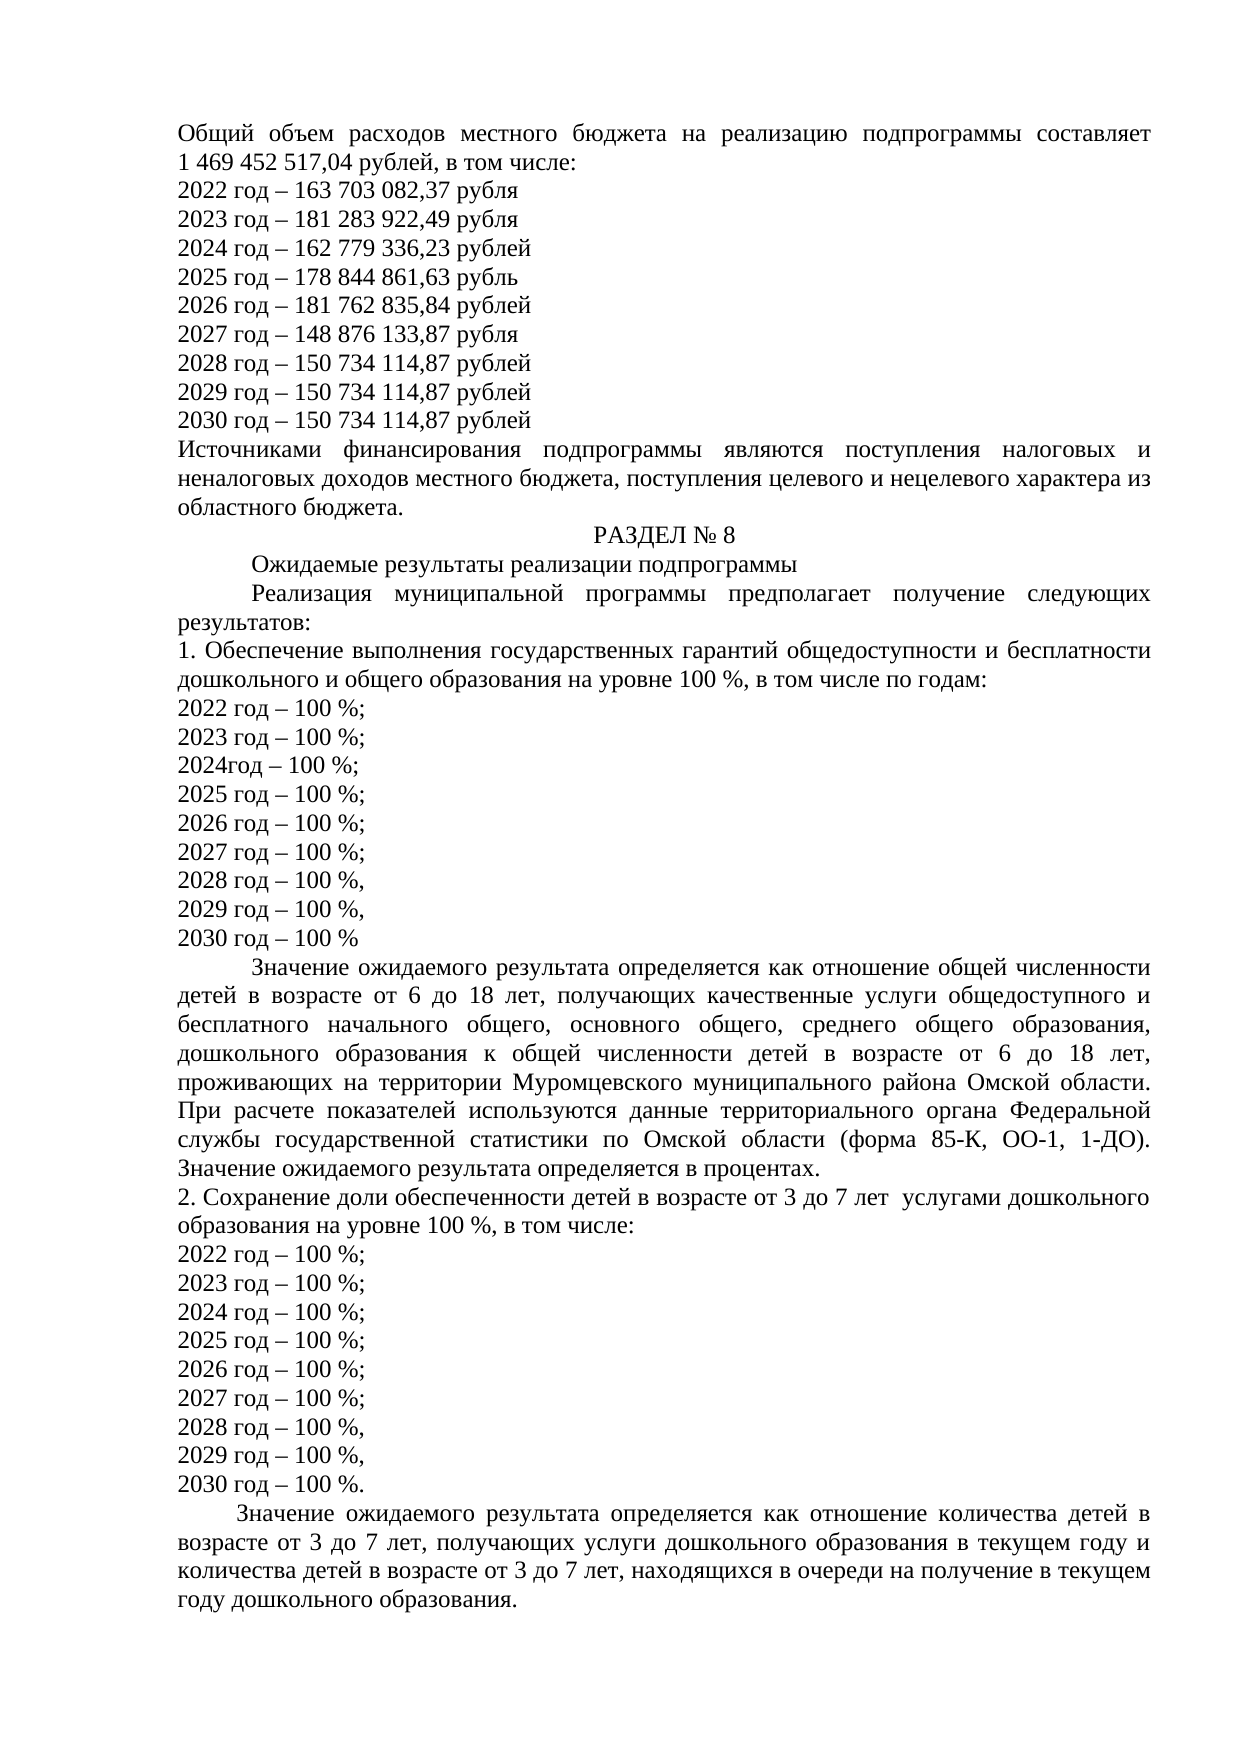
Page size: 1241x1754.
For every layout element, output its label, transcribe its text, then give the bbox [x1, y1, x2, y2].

text 2025 год – 100 %; [177, 779, 1152, 808]
text 2023 год – 181 283 922,49 рубля [177, 204, 1152, 233]
text 1. Обеспечение выполнения государственных гарантий общедоступности и бесплатности дошкольного и общего образования на уровне 100 %, в том числе по годам: [177, 636, 1152, 693]
text Общий объем расходов местного бюджета на реализацию подпрограммы составляет 1 469 452 517,04 рублей, в том числе: [177, 118, 1152, 176]
text 2028 год – 150 734 114,87 рублей [177, 348, 1152, 377]
text 2028 год – 100 %, [177, 866, 1152, 894]
text 2024 год – 162 779 336,23 рублей [177, 233, 1152, 262]
text 2030 год – 100 % [177, 923, 1152, 952]
text 2027 год – 100 %; [177, 1383, 1152, 1412]
text 2022 год – 163 703 082,37 рубля [177, 176, 1152, 204]
text 2029 год – 150 734 114,87 рублей [177, 377, 1152, 406]
text 2024 год – 100 %; [177, 1297, 1152, 1326]
text 2030 год – 100 %. [177, 1469, 1152, 1498]
text РАЗДЕЛ № 8 [177, 521, 1152, 549]
text 2027 год – 148 876 133,87 рубля [177, 319, 1152, 348]
text 2028 год – 100 %, [177, 1412, 1152, 1441]
text 2025 год – 100 %; [177, 1326, 1152, 1354]
text Значение ожидаемого результата определяется как отношение общей численности детей в возрасте от 6 до 18 лет, получающих качественные услуги общедоступного и бесплатного начального общего, основного общего, среднего общего образования, дошкольного образования к общей численности детей в возрасте от 6 до 18 лет, проживающих на территории Муромцевского муниципального района Омской области. При расчете показателей используются данные территориального органа Федеральной службы государственной статистики по Омской области (форма 85-К, ОО-1, 1-ДО). Значение ожидаемого результата определяется в процентах. [177, 952, 1152, 1182]
text 2030 год – 150 734 114,87 рублей [177, 406, 1152, 434]
text 2. Сохранение доли обеспеченности детей в возрасте от 3 до 7 лет услугами дошкольного образования на уровне 100 %, в том числе: [177, 1182, 1152, 1239]
text 2026 год – 100 %; [177, 1354, 1152, 1383]
text Источниками финансирования подпрограммы являются поступления налоговых и неналоговых доходов местного бюджета, поступления целевого и нецелевого характера из областного бюджета. [177, 434, 1152, 521]
text 2026 год – 181 762 835,84 рублей [177, 291, 1152, 319]
text 2022 год – 100 %; [177, 1239, 1152, 1268]
text 2025 год – 178 844 861,63 рубль [177, 262, 1152, 291]
text 2029 год – 100 %, [177, 1441, 1152, 1469]
text 2023 год – 100 %; [177, 1268, 1152, 1297]
text 2022 год – 100 %; [177, 693, 1152, 722]
text Ожидаемые результаты реализации подпрограммы [177, 549, 1152, 578]
text 2029 год – 100 %, [177, 894, 1152, 923]
text Реализация муниципальной программы предполагает получение следующих результатов: [177, 578, 1152, 636]
text 2023 год – 100 %; [177, 722, 1152, 751]
text Значение ожидаемого результата определяется как отношение количества детей в возрасте от 3 до 7 лет, получающих услуги дошкольного образования в текущем году и количества детей в возрасте от 3 до 7 лет, находящихся в очереди на получение в текущем году дошкольного образования. [177, 1498, 1152, 1613]
text 2026 год – 100 %; [177, 808, 1152, 837]
text 2027 год – 100 %; [177, 837, 1152, 866]
text 2024год – 100 %; [177, 751, 1152, 779]
